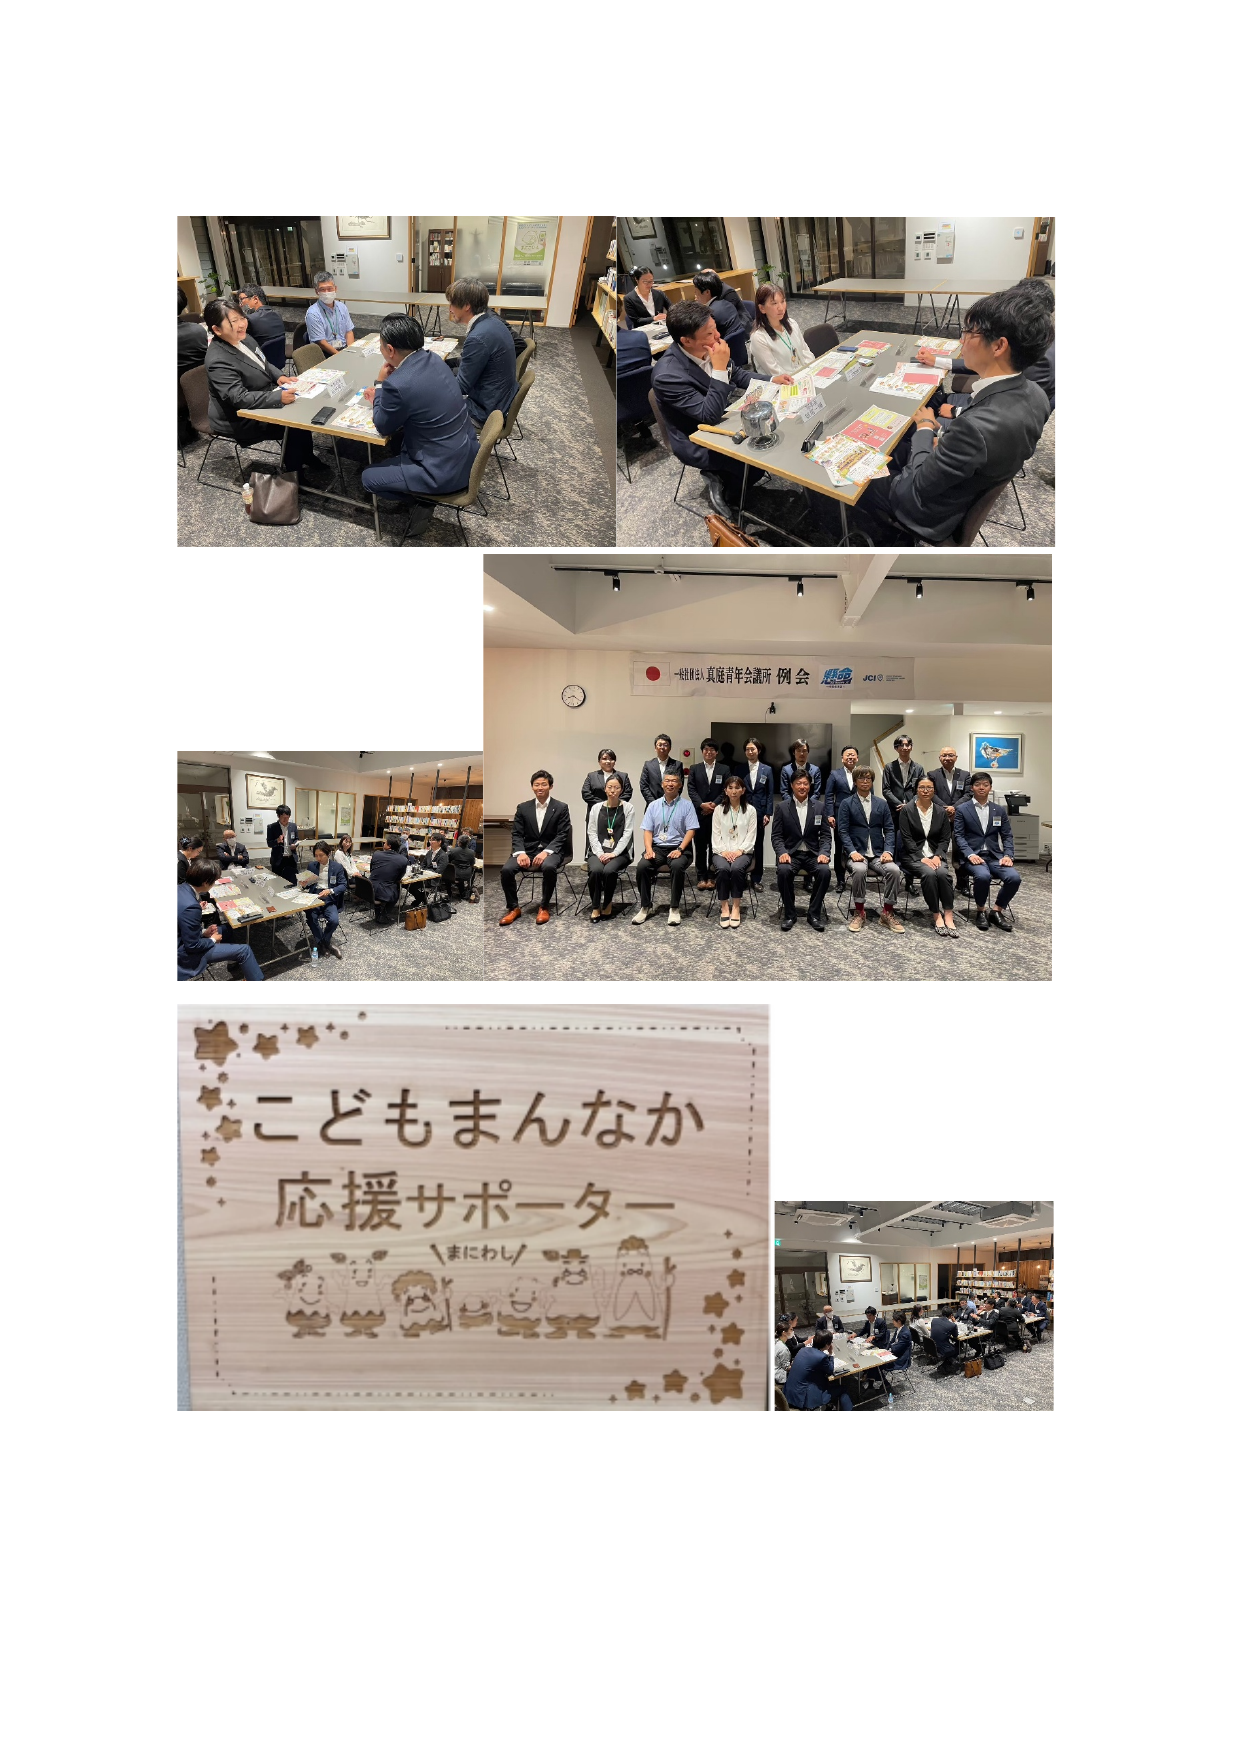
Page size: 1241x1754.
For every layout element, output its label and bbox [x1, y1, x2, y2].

picture [177, 216, 1055, 547]
picture [177, 1004, 1054, 1411]
picture [177, 554, 1052, 981]
